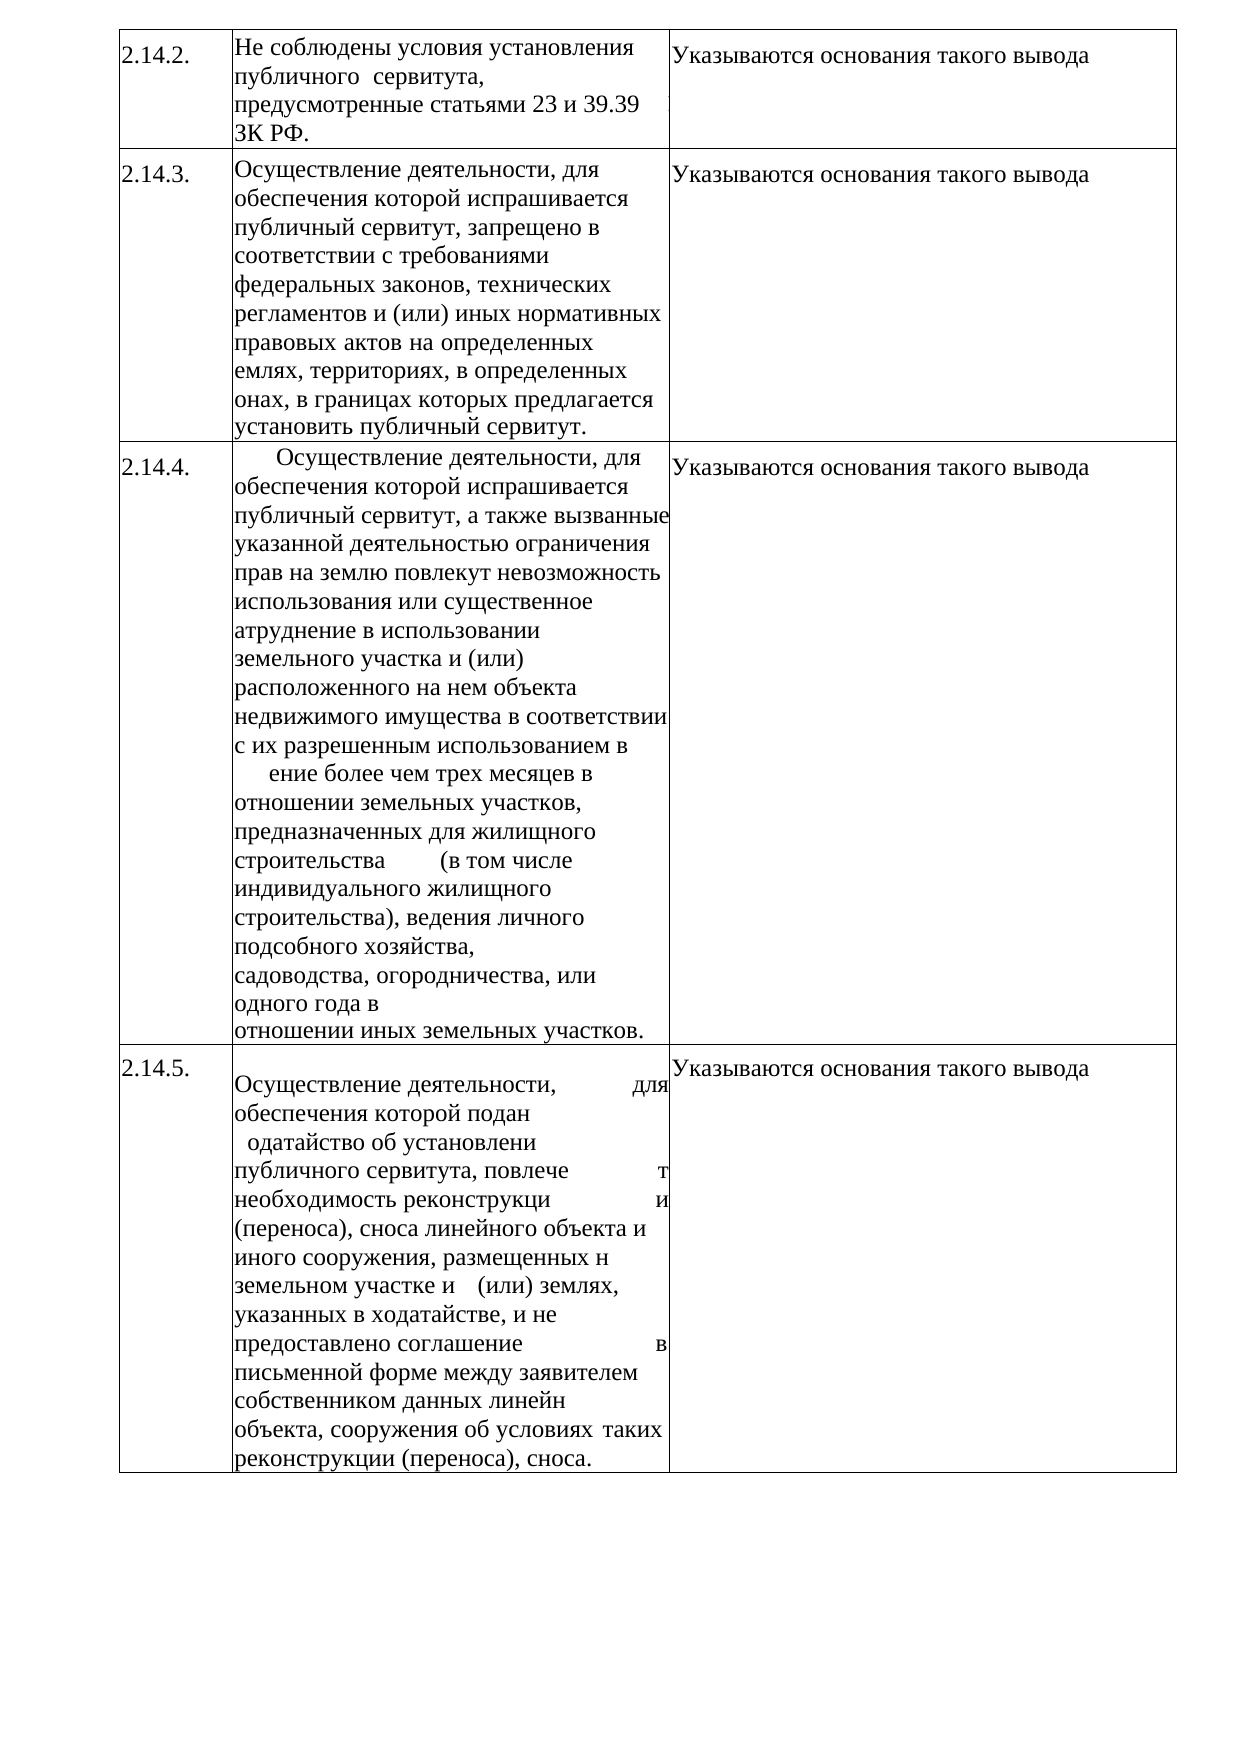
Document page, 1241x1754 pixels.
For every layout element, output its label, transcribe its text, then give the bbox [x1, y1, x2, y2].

table_cell Указываются основания такого вывода [670, 1045, 1176, 1472]
table_cell Осуществление деятельности, для обеспечения которой испрашивается публичный сервитут, запрещено в соответствии с требованиями федеральных законов, технических регламентов и (или) иных нормативных правовых актов на определенных емлях, территориях, в определенных онах, в границах которых предлагается установить публичный сервитут. [233, 149, 669, 441]
table_cell Осуществление деятельности, для обеспечения которой подан одатайство об установлени публичного сервитута, повлече т необходимость реконструкци и (переноса), сноса линейного объекта и иного сооружения, размещенных н земельном участке и (или) землях, указанных в ходатайстве, и не предоставлено соглашение в письменной форме между заявителем собственником данных линейн объекта, сооружения об условиях таких реконструкции (переноса), сноса. [233, 1045, 669, 1472]
table_cell Указываются основания такого вывода [670, 149, 1176, 441]
table_cell 2.14.3. [120, 149, 232, 441]
table_header Указываются основания такого вывода [670, 30, 1176, 148]
table_header 2.14.2. [120, 30, 232, 148]
table_cell Указываются основания такого вывода [670, 442, 1176, 1044]
table_cell Осуществление деятельности, для обеспечения которой испрашивается публичный сервитут, а также вызванные указанной деятельностью ограничения прав на землю повлекут невозможность использования или существенное атруднение в использовании земельного участка и (или) расположенного на нем объекта недвижимого имущества в соответствии с их разрешенным использованием в ение более чем трех месяцев в отношении земельных участков, предназначенных для жилищного строительства (в том числе индивидуального жилищного строительства), ведения личного подсобного хозяйства, садоводства, огородничества, или одного года в отношении иных земельных участков. [233, 442, 669, 1044]
table_cell 2.14.5. [120, 1045, 232, 1472]
table_cell 2.14.4. [120, 442, 232, 1044]
table_header Не соблюдены условия установления публичного сервитута, предусмотренные статьями 23 и 39.39 ЗК РФ. [233, 30, 669, 148]
